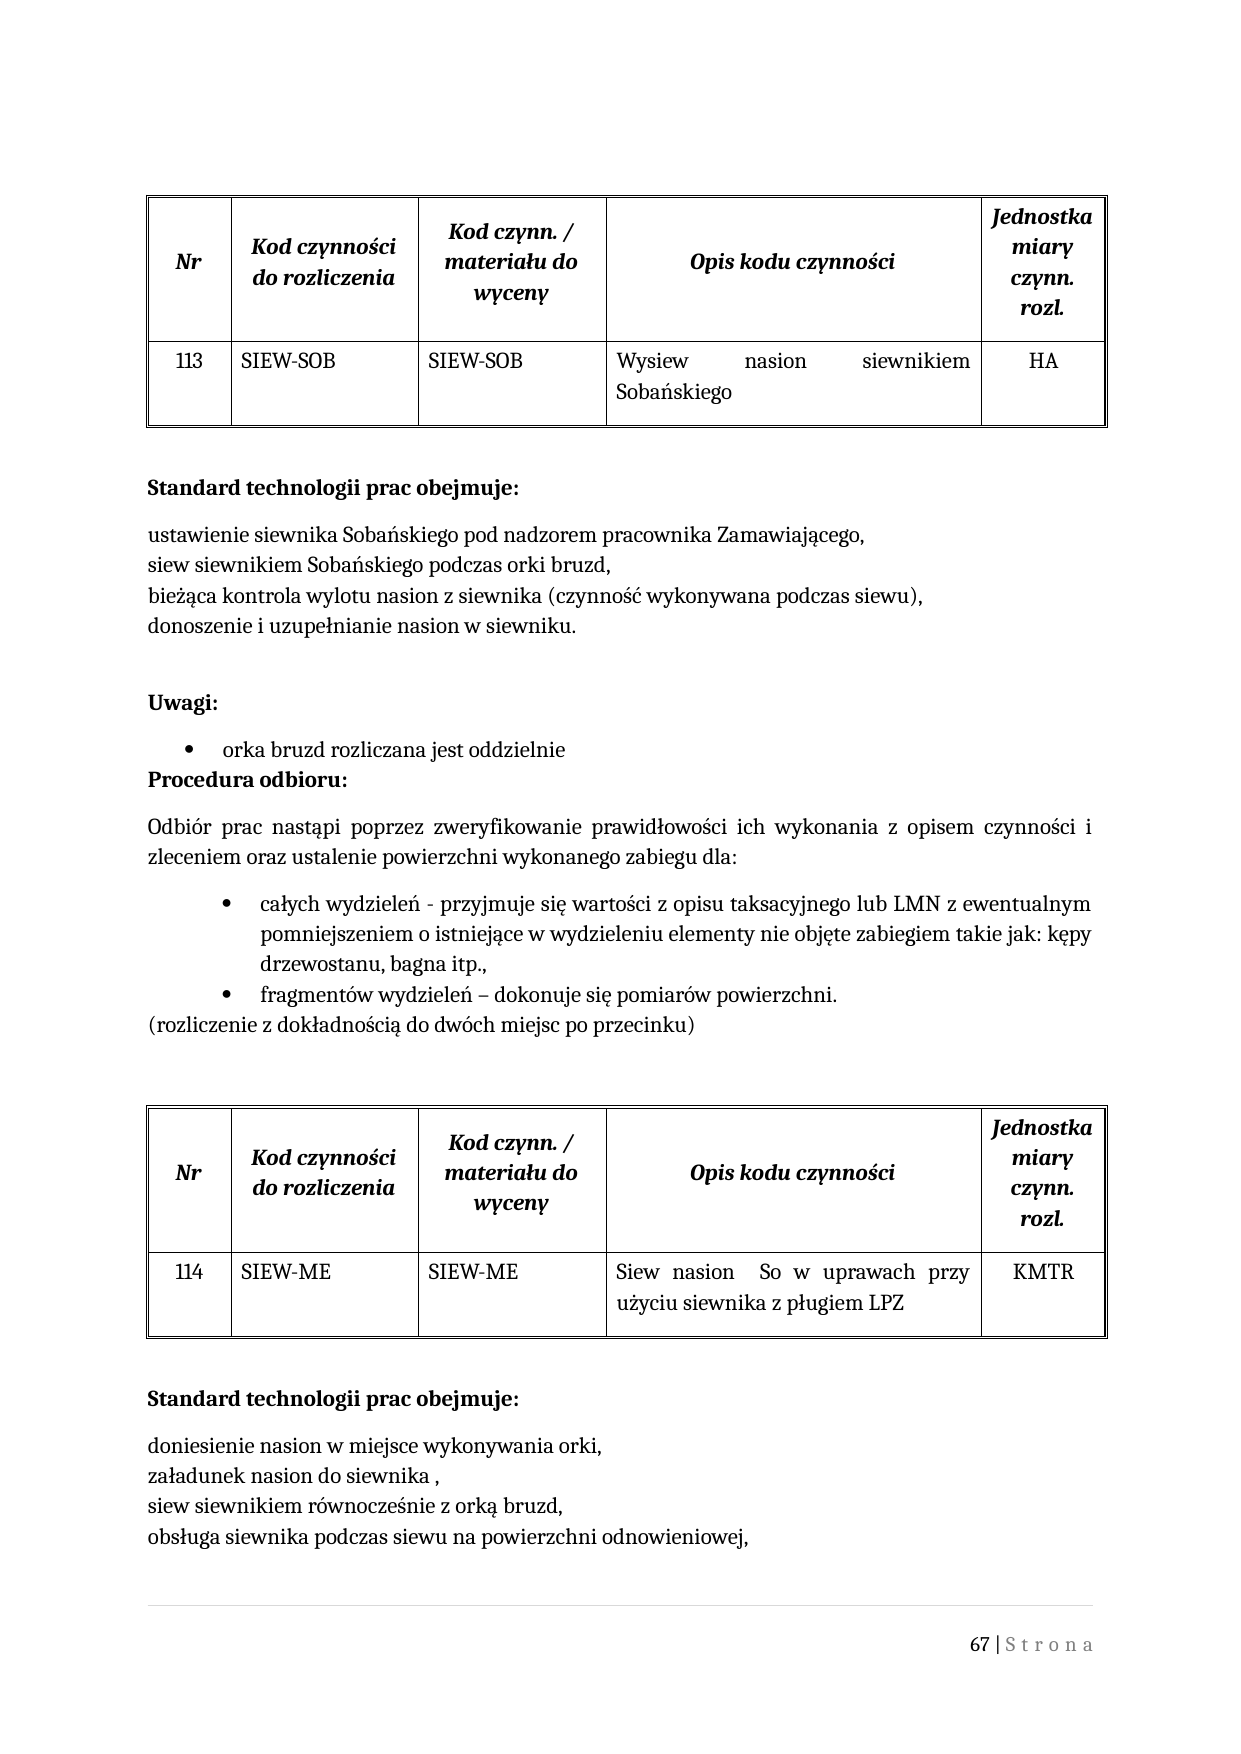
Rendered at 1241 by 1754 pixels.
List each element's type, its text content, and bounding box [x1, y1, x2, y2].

text siew siewnikiem równocześnie z orką bruzd, [148, 1493, 1093, 1519]
text Odbiór prac nastąpi poprzez zweryfikowanie prawidłowości ich wykonania z opisem czynności i zleceniem oraz ustalenie powierzchni wykonanego zabiegu dla: [148, 814, 1093, 870]
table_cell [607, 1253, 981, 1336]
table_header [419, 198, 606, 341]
text donoszenie i uzupełnianie nasion w siewniku. [148, 613, 1093, 639]
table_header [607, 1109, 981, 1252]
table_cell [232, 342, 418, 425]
text obsługa siewnika podczas siewu na powierzchni odnowieniowej, [148, 1523, 1093, 1550]
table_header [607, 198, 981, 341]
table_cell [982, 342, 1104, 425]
text Procedura odbioru: [148, 767, 1093, 793]
text Uwagi: [148, 690, 1093, 716]
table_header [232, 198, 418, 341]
text bieżąca kontrola wylotu nasion z siewnika (czynność wykonywana podczas siewu), [148, 582, 1093, 609]
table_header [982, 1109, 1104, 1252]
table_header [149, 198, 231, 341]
text (rozliczenie z dokładnością do dwóch miejsc po przecinku) [148, 1012, 1093, 1038]
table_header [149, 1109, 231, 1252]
text doniesienie nasion w miejsce wykonywania orki, [148, 1433, 1093, 1459]
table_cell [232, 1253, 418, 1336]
text ustawienie siewnika Sobańskiego pod nadzorem pracownika Zamawiającego, [148, 522, 1093, 548]
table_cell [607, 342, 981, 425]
list fragmentów wydzieleń – dokonuje się pomiarów powierzchni. [223, 981, 1093, 1008]
list całych wydzieleń - przyjmuje się wartości z opisu taksacyjnego lub LMN z ewentualnym pomniejszeniem o istniejące w wydzieleniu elementy nie objęte zabiegiem takie jak: kępy drzewostanu, bagna itp., [223, 891, 1093, 977]
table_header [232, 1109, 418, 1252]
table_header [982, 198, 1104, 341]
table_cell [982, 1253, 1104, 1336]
text Standard technologii prac obejmuje: [148, 1386, 1093, 1412]
text załadunek nasion do siewnika , [148, 1463, 1093, 1489]
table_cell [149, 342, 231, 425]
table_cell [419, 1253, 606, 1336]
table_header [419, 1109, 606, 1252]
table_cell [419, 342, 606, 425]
text Standard technologii prac obejmuje: [148, 475, 1093, 501]
text siew siewnikiem Sobańskiego podczas orki bruzd, [148, 552, 1093, 578]
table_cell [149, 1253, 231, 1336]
list orka bruzd rozliczana jest oddzielnie [185, 737, 1093, 763]
